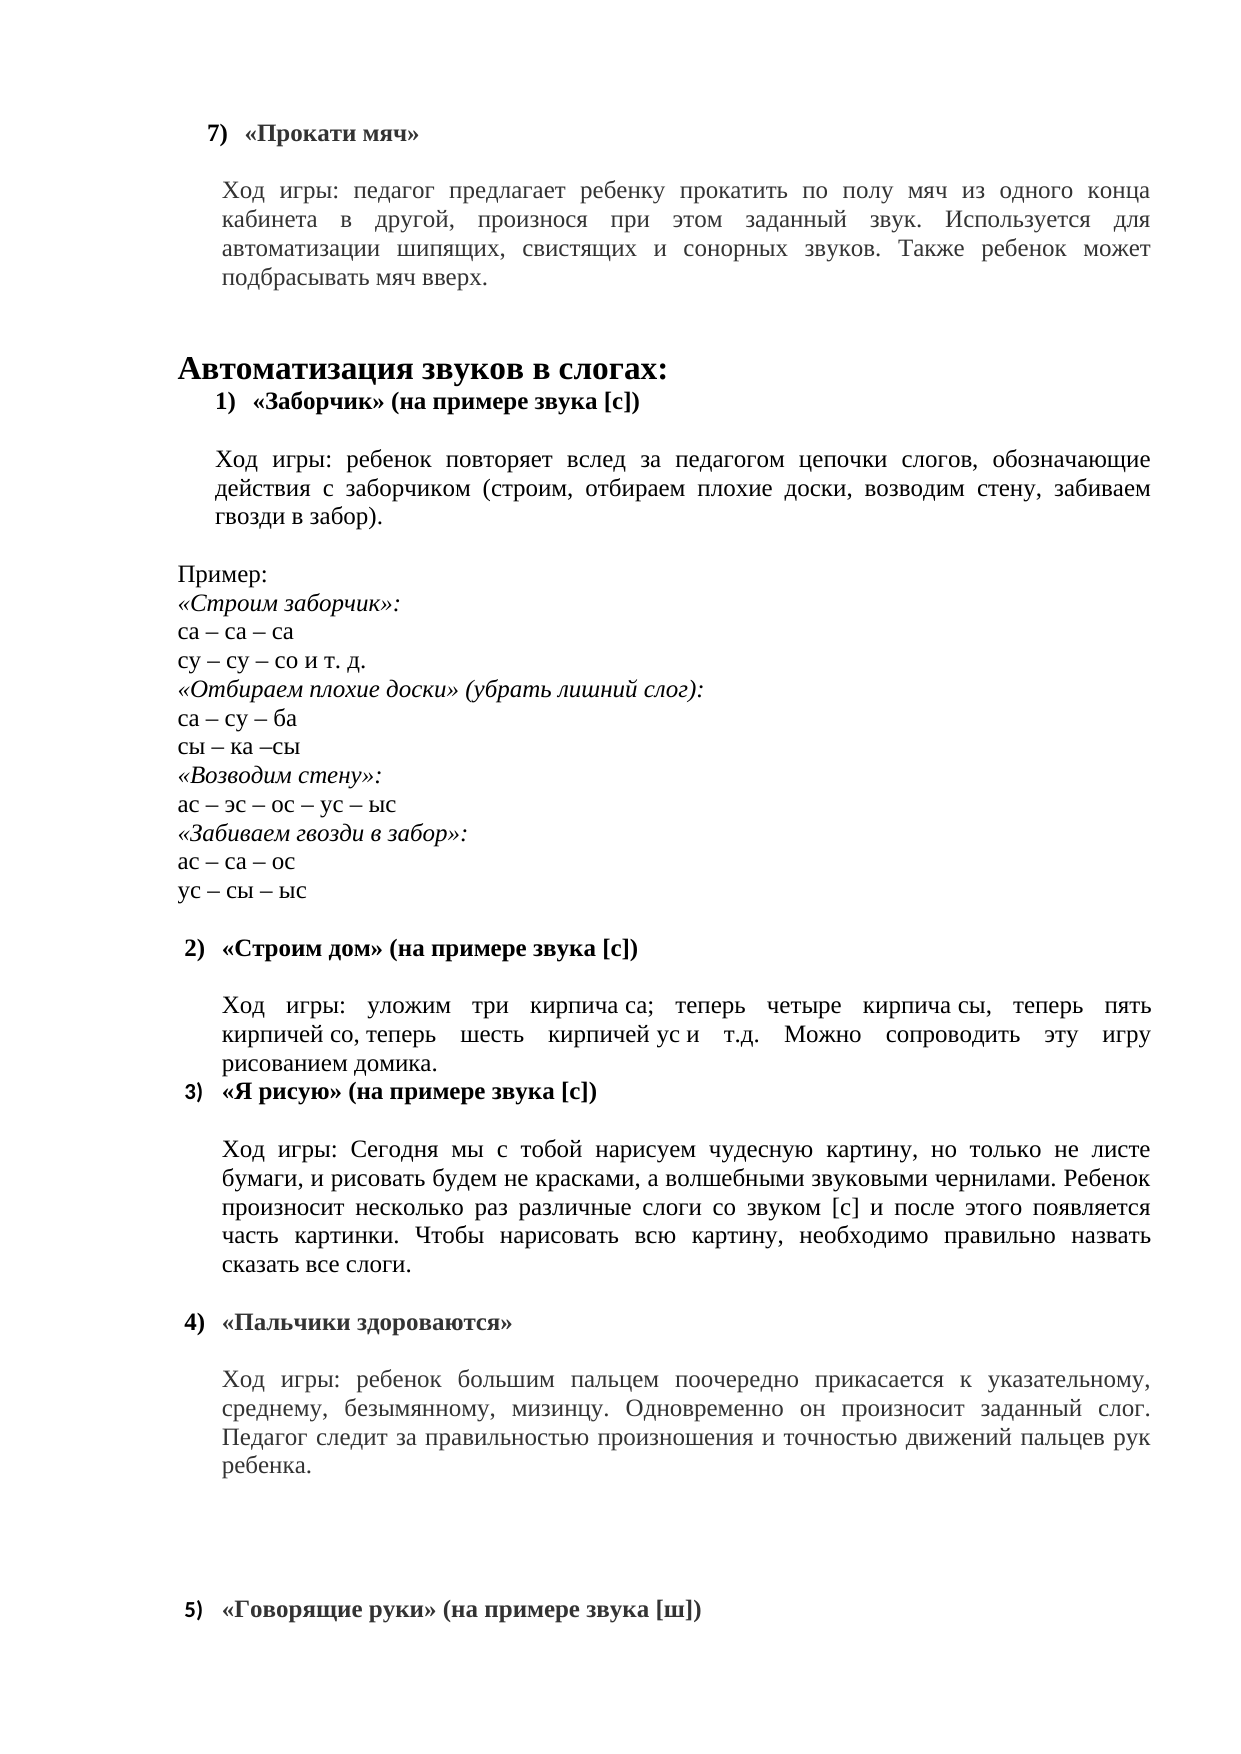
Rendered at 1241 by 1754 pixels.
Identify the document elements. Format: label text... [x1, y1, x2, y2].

text ус – сы – ыс [177, 875, 1152, 904]
text Ход игры: уложим три кирпича са; теперь четыре кирпича сы, теперь пять кирпичей со, теперь шесть кирпичей ус и т.д. Можно сопроводить эту игру рисованием домика. [222, 990, 1152, 1076]
list Ход игры: педагог предлагает ребенку прокатить по полу мяч из одного конца кабинета в другой, произнося при этом заданный звук. Используется для автоматизации шипящих, свистящих и сонорных звуков. Также ребенок может подбрасывать мяч вверх. [222, 147, 1152, 291]
list Ход игры: ребенок большим пальцем поочередно прикасается к указательному, среднему, безымянному, мизинцу. Одновременно он произносит заданный слог. Педагог следит за правильностью произношения и точностью движений пальцев рук ребенка. [222, 1336, 1152, 1479]
list «Пальчики здороваются» [184, 1307, 1152, 1336]
list «Строим дом» (на примере звука [с]) [184, 933, 1152, 961]
text «Забиваем гвозди в забор»: [177, 818, 1152, 846]
text сы – ка –сы [177, 731, 1152, 760]
list «Прокати мяч» [207, 118, 1152, 147]
text Ход игры: Сегодня мы с тобой нарисуем чудесную картину, но только не листе бумаги, и рисовать будем не красками, а волшебными звуковыми чернилами. Ребенок произносит несколько раз различные слоги со звуком [с] и после этого появляется часть картинки. Чтобы нарисовать всю картину, необходимо правильно назвать сказать все слоги. [222, 1134, 1152, 1278]
text Ход игры: ребенок повторяет вслед за педагогом цепочки слогов, обозначающие действия с заборчиком (строим, отбираем плохие доски, возводим стену, забиваем гвозди в забор). [215, 444, 1152, 530]
text «Строим заборчик»: [177, 588, 1152, 616]
text «Отбираем плохие доски» (убрать лишний слог): [177, 674, 1152, 703]
text ас – эс – ос – ус – ыс [177, 789, 1152, 818]
text «Возводим стену»: [177, 760, 1152, 789]
list «Я рисую» (на примере звука [с]) [184, 1076, 1152, 1106]
list «Заборчик» (на примере звука [с]) [215, 386, 1152, 415]
text са – су – ба [177, 703, 1152, 731]
text Автоматизация звуков в слогах: [177, 348, 1152, 386]
text ас – са – ос [177, 846, 1152, 875]
text са – са – са [177, 616, 1152, 645]
list «Говорящие руки» (на примере звука [ш]) [184, 1594, 1152, 1623]
text су – су – со и т. д. [177, 645, 1152, 674]
text Пример: [177, 559, 1152, 588]
